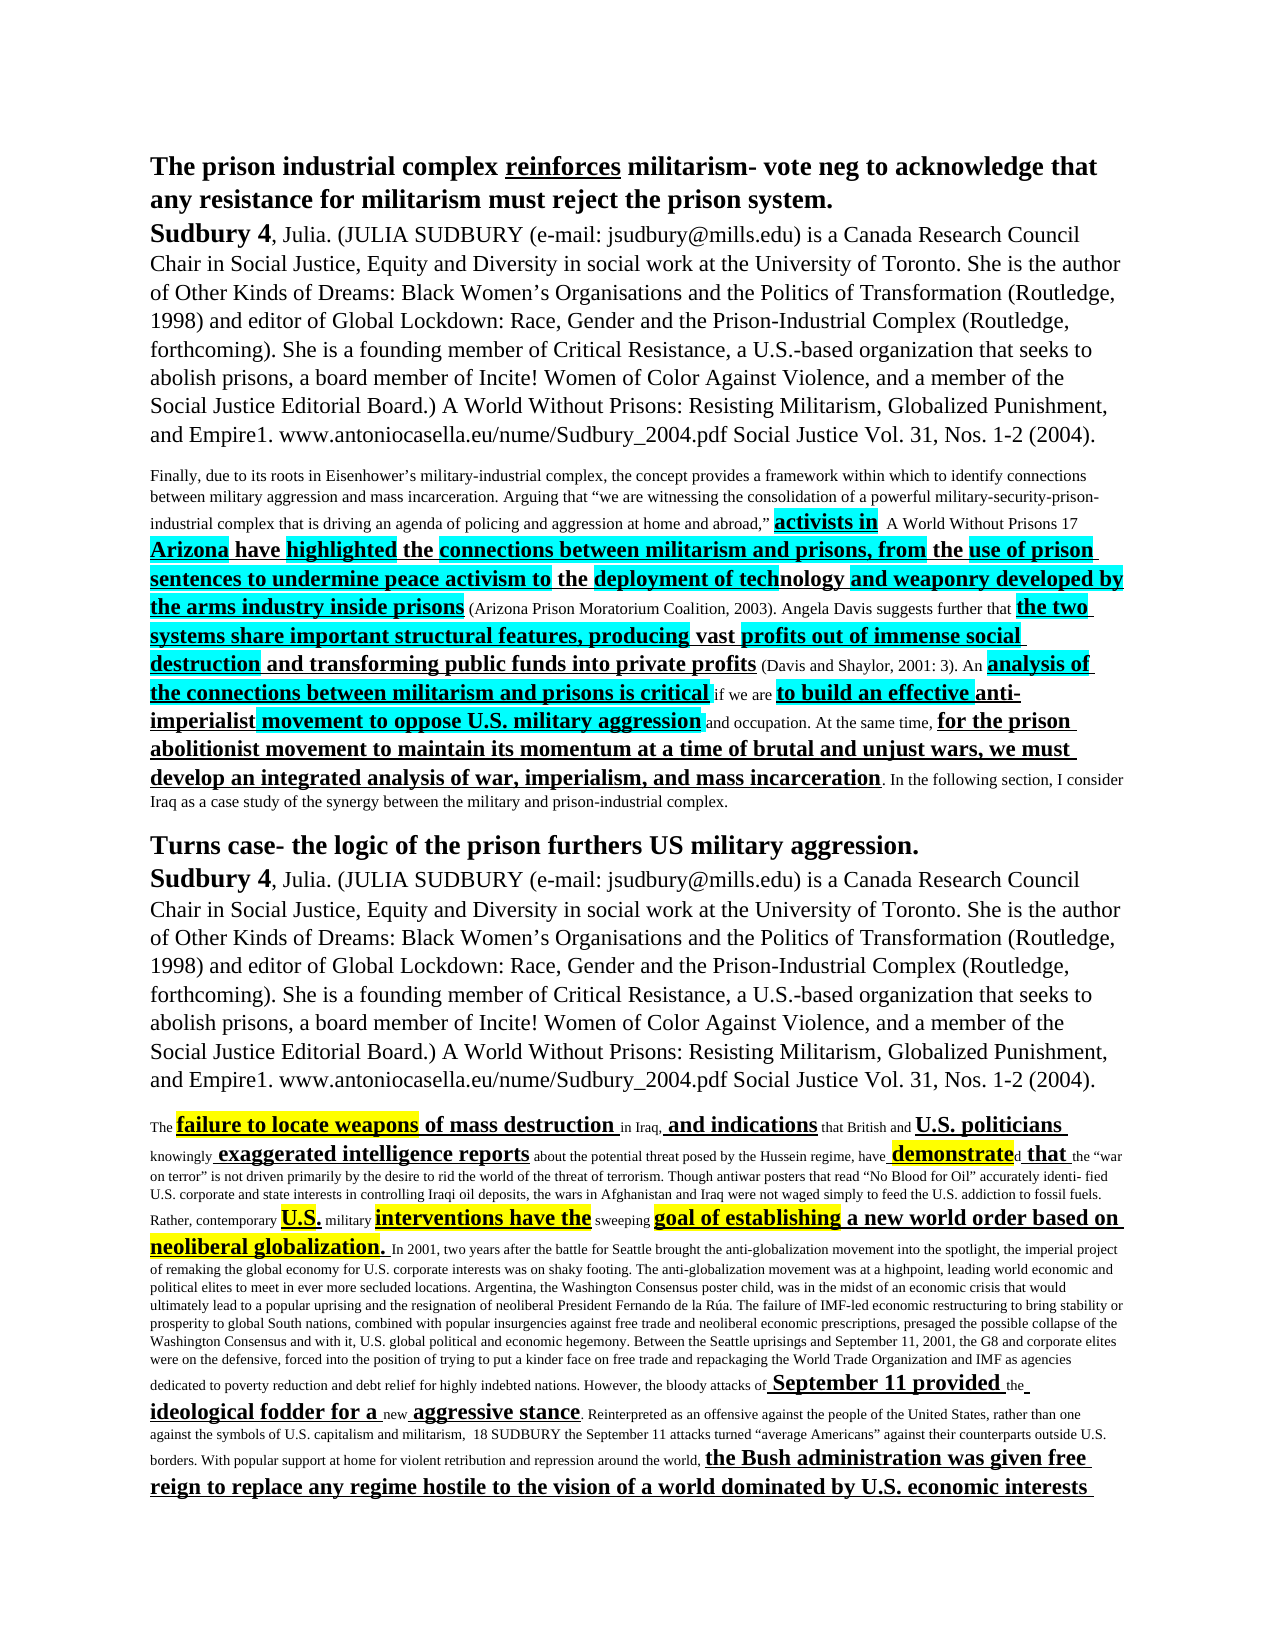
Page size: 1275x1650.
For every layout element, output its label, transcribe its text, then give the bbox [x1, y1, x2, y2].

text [150, 1111, 1125, 1499]
text Sudbury 4, Julia. (JULIA SUDBURY (e-mail: jsudbury@mills.edu) is a Canada Research Council Chair in Social Justice, Equity and Diversity in social work at the University of Toronto. She is the author of Other Kinds of Dreams: Black Womenʼs Organisations and the Politics of Transformation (Routledge, 1998) and editor of Global Lockdown: Race, Gender and the Prison-Industrial Complex (Routledge, forthcoming). She is a founding member of Critical Resistance, a U.S.-based organization that seeks to abolish prisons, a board member of Incite! Women of Color Against Violence, and a member of the Social Justice Editorial Board.) A World Without Prisons: Resisting Militarism, Globalized Punishment, and Empire1. www.antoniocasella.eu/nume/Sudbury_2004.pdf Social Justice Vol. 31, Nos. 1-2 (2004). [150, 862, 1125, 1093]
text Finally, due to its roots in Eisenhowerʼs military-industrial complex, the concept provides a framework within which to identify connections between military aggression and mass incarceration. Arguing that “we are witnessing the consolidation of a powerful military-security-prison-industrial complex that is driving an agenda of policing and aggression at home and abroad,” activists in A World Without Prisons 17 Arizona have highlighted the connections between militarism and prisons, from the use of prison sentences to undermine peace activism to the deployment of technology and weaponry developed by the arms industry inside prisons (Arizona Prison Moratorium Coalition, 2003). Angela Davis suggests further that the two systems share important structural features, producing vast profits out of immense social destruction and transforming public funds into private profits (Davis and Shaylor, 2001: 3). An analysis of the connections between militarism and prisons is critical if we are to build an effective anti-imperialist movement to oppose U.S. military aggression and occupation. At the same time, for the prison abolitionist movement to maintain its momentum at a time of brutal and unjust wars, we must develop an integrated analysis of war, imperialism, and mass incarceration. In the following section, I consider Iraq as a case study of the synergy between the military and prison-industrial complex. [150, 466, 1125, 811]
text Sudbury 4, Julia. (JULIA SUDBURY (e-mail: jsudbury@mills.edu) is a Canada Research Council Chair in Social Justice, Equity and Diversity in social work at the University of Toronto. She is the author of Other Kinds of Dreams: Black Womenʼs Organisations and the Politics of Transformation (Routledge, 1998) and editor of Global Lockdown: Race, Gender and the Prison-Industrial Complex (Routledge, forthcoming). She is a founding member of Critical Resistance, a U.S.-based organization that seeks to abolish prisons, a board member of Incite! Women of Color Against Violence, and a member of the Social Justice Editorial Board.) A World Without Prisons: Resisting Militarism, Globalized Punishment, and Empire1. www.antoniocasella.eu/nume/Sudbury_2004.pdf Social Justice Vol. 31, Nos. 1-2 (2004). [150, 217, 1125, 447]
subtitle Turns case- the logic of the prison furthers US military aggression. [150, 829, 1125, 860]
subtitle The prison industrial complex reinforces militarism- vote neg to acknowledge that any resistance for militarism must reject the prison system. [150, 150, 1125, 215]
